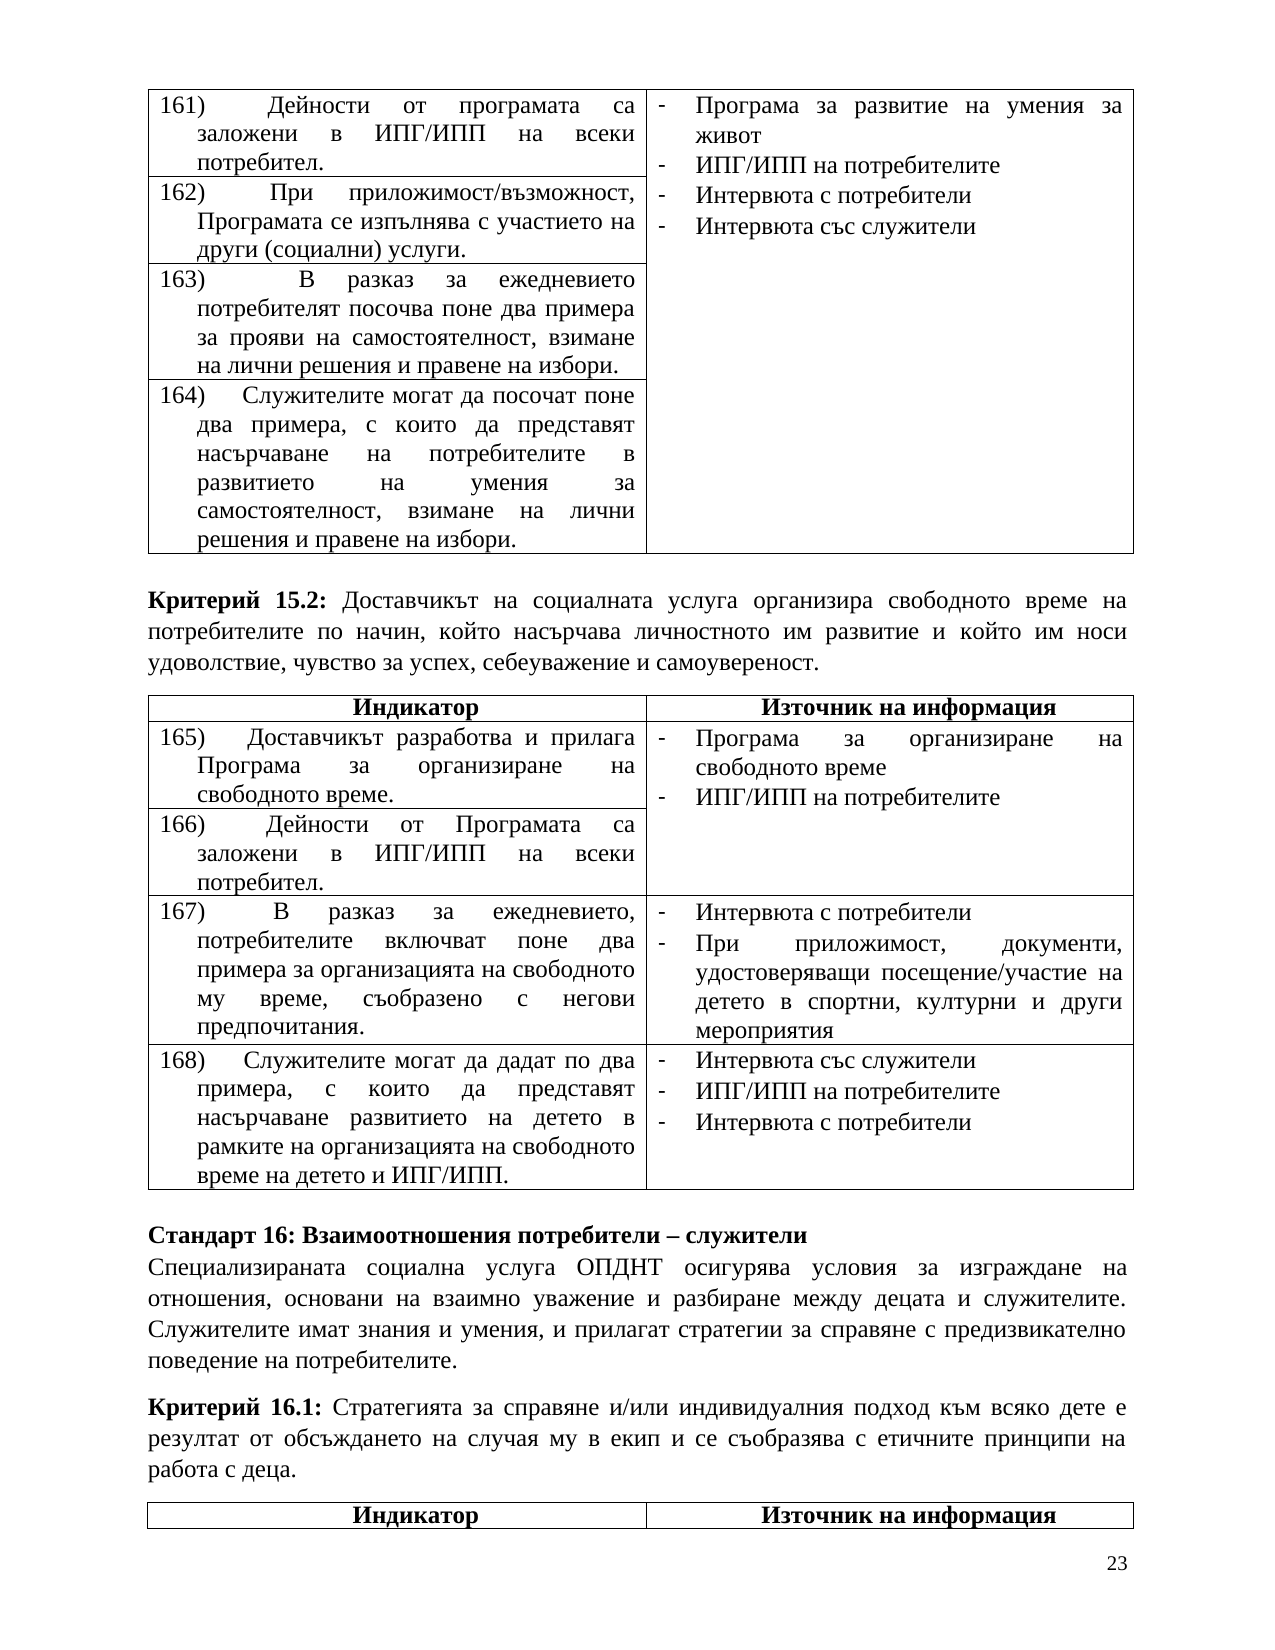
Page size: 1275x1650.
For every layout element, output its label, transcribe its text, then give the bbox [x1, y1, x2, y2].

table_cell Програма за развитие на умения за живот ИПГ/ИПП на потребителите Интервюта с потребители Интервюта със служители [647, 90, 1133, 553]
text Стандарт 16: Взаимоотношения потребители – служители [148, 1221, 1127, 1249]
table_header Индикатор [149, 696, 646, 721]
table_cell Дейности от програмата са заложени в ИПГ/ИПП на всеки потребител. [149, 90, 646, 176]
table_cell При приложимост/възможност, Програмата се изпълнява с участието на други (социални) услуги. [149, 177, 646, 263]
text Специализираната социална услуга ОПДНТ осигурява условия за изграждане на отношения, основани на взаимно уважение и разбиране между децата и служителите. Служителите имат знания и умения, и прилагат стратегии за справяне с предизвикателно поведение на потребителите. [148, 1252, 1127, 1373]
table_cell Програма за организиране на свободното време ИПГ/ИПП на потребителите [647, 722, 1133, 895]
table_cell В разказ за ежедневието потребителят посочва поне два примера за прояви на самостоятелност, взимане на лични решения и правене на избори. [149, 264, 646, 379]
table_cell Доставчикът разработва и прилага Програма за организиране на свободното време. [149, 722, 646, 808]
table_cell Служителите могат да дадат по два примера, с които да представят насърчаване развитието на детето в рамките на организацията на свободното време на детето и ИПГ/ИПП. [149, 1045, 646, 1188]
table_cell В разказ за ежедневието, потребителите включват поне два примера за организацията на свободното му време, съобразено с негови предпочитания. [149, 896, 646, 1044]
table_header Източник на информация [647, 1503, 1133, 1528]
text Критерий 16.1: Стратегията за справяне и/или индивидуалния подход към всяко дете е резултат от обсъждането на случая му в екип и се съобразява с етичните принципи на работа с деца. [148, 1392, 1127, 1483]
table_header Индикатор [148, 1503, 646, 1528]
table_cell Дейности от Програмата са заложени в ИПГ/ИПП на всеки потребител. [149, 809, 646, 895]
table_cell Интервюта със служители ИПГ/ИПП на потребителите Интервюта с потребители [647, 1045, 1133, 1188]
table_header Източник на информация [647, 696, 1133, 721]
table_cell Служителите могат да посочат поне два примера, с които да представят насърчаване на потребителите в развитието на умения за самостоятелност, взимане на лични решения и правене на избори. [149, 380, 646, 553]
text Критерий 15.2: Доставчикът на социалната услуга организира свободното време на потребителите по начин, който насърчава личностното им развитие и който им носи удоволствие, чувство за успех, себеуважение и самоувереност. [148, 585, 1127, 676]
table_cell Интервюта с потребители При приложимост, документи, удостоверяващи посещение/участие на детето в спортни, културни и други мероприятия [647, 896, 1133, 1044]
